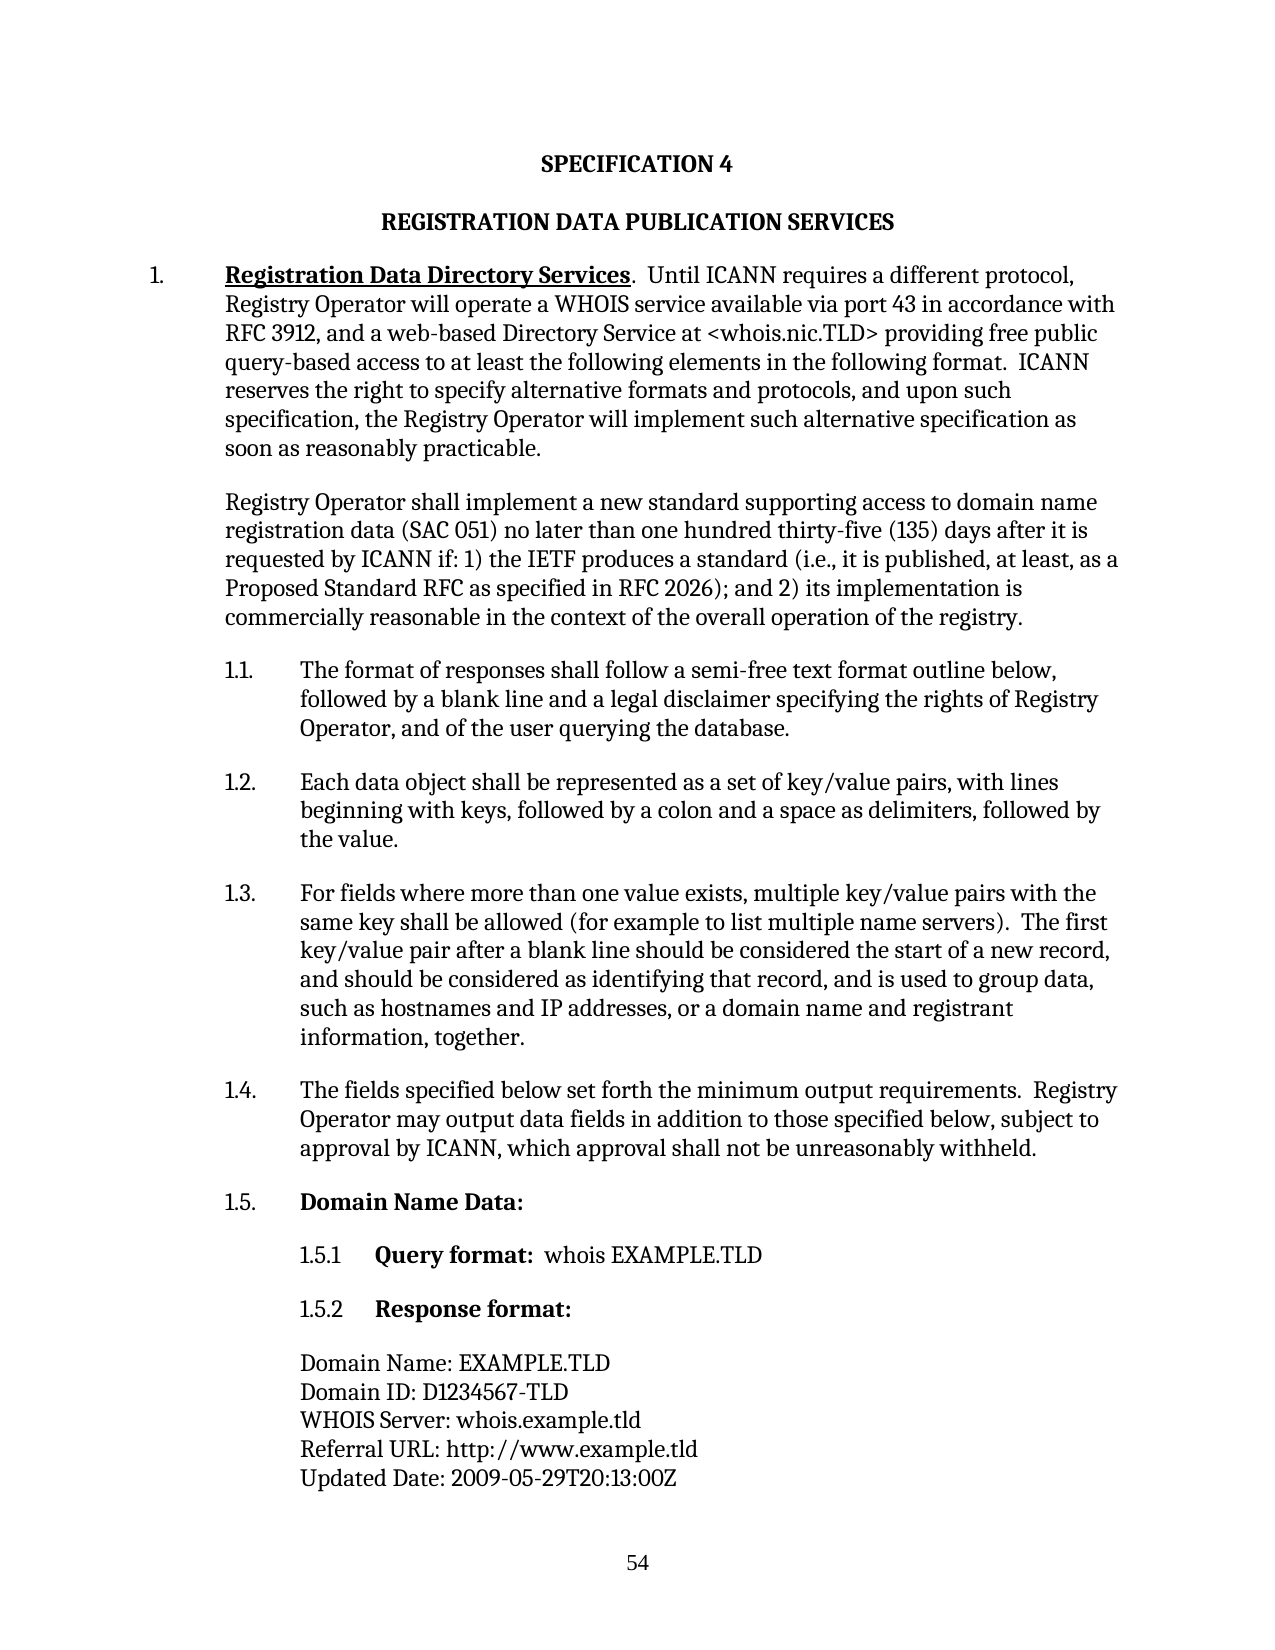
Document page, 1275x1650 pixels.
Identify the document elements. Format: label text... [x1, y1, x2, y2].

text Registry Operator shall implement a new standard supporting access to domain name registration data (SAC 051) no later than one hundred thirty-five (135) days after it is requested by ICANN if: 1) the IETF produces a standard (i.e., it is published, at least, as a Proposed Standard RFC as specified in RFC 2026); and 2) its implementation is commercially reasonable in the context of the overall operation of the registry. [225, 487, 1125, 631]
text For fields where more than one value exists, multiple key/value pairs with the same key shall be allowed (for example to list multiple name servers). The first key/value pair after a blank line should be considered the start of a new record, and should be considered as identifying that record, and is used to group data, such as hostnames and IP addresses, or a domain name and registrant information, together. [225, 879, 1125, 1051]
text Registration Data Directory Services. Until ICANN requires a different protocol, Registry Operator will operate a WHOIS service available via port 43 in accordance with RFC 3912, and a web-based Directory Service at <whois.nic.TLD> providing free public query-based access to at least the following elements in the following format. ICANN reserves the right to specify alternative formats and protocols, and upon such specification, the Registry Operator will implement such alternative specification as soon as reasonably practicable. [150, 261, 1125, 462]
text Query format: whois EXAMPLE.TLD [300, 1241, 1125, 1270]
text The format of responses shall follow a semi-free text format outline below, followed by a blank line and a legal disclaimer specifying the rights of Registry Operator, and of the user querying the database. [225, 656, 1125, 742]
text Response format: [300, 1295, 1125, 1324]
text Each data object shall be represented as a set of key/value pairs, with lines beginning with keys, followed by a colon and a space as delimiters, followed by the value. [225, 767, 1125, 854]
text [300, 1349, 1125, 1492]
text The fields specified below set forth the minimum output requirements. Registry Operator may output data fields in addition to those specified below, subject to approval by ICANN, which approval shall not be unreasonably withheld. [225, 1076, 1125, 1162]
text REGISTRATION DATA PUBLICATION SERVICES [150, 150, 1125, 236]
text Domain Name Data: [225, 1187, 1125, 1216]
